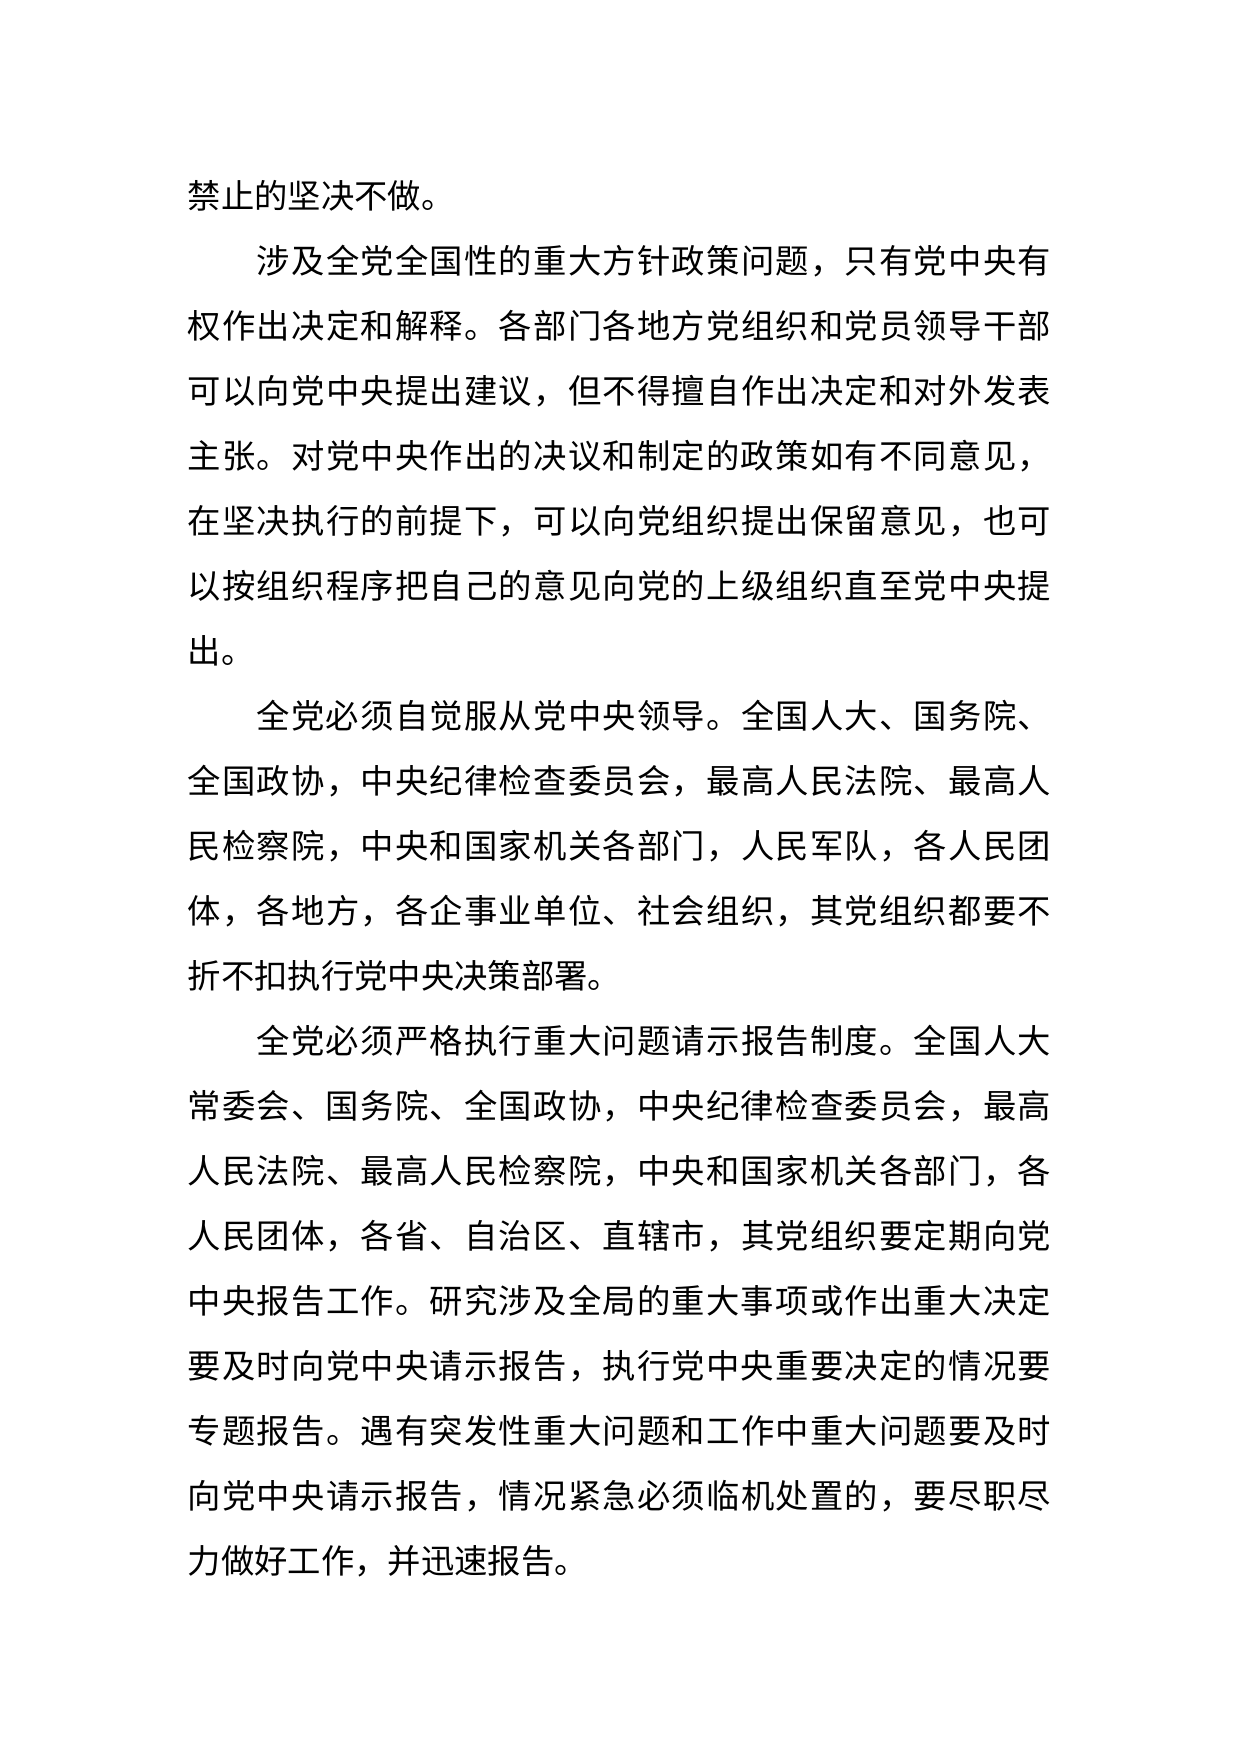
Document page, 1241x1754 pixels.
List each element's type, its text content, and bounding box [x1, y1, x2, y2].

text 涉及全党全国性的重大方针政策问题，只有党中央有权作出决定和解释。各部门各地方党组织和党员领导干部可以向党中央提出建议，但不得擅自作出决定和对外发表主张。对党中央作出的决议和制定的政策如有不同意见，在坚决执行的前提下，可以向党组织提出保留意见，也可以按组织程序把自己的意见向党的上级组织直至党中央提出。 [187, 227, 1053, 682]
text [187, 162, 1053, 227]
text 全党必须严格执行重大问题请示报告制度。全国人大常委会、国务院、全国政协，中央纪律检查委员会，最高人民法院、最高人民检察院，中央和国家机关各部门，各人民团体，各省、自治区、直辖市，其党组织要定期向党中央报告工作。研究涉及全局的重大事项或作出重大决定要及时向党中央请示报告，执行党中央重要决定的情况要专题报告。遇有突发性重大问题和工作中重大问题要及时向党中央请示报告，情况紧急必须临机处置的，要尽职尽力做好工作，并迅速报告。 [187, 1007, 1053, 1592]
text 全党必须自觉服从党中央领导。全国人大、国务院、全国政协，中央纪律检查委员会，最高人民法院、最高人民检察院，中央和国家机关各部门，人民军队，各人民团体，各地方，各企事业单位、社会组织，其党组织都要不折不扣执行党中央决策部署。 [187, 682, 1053, 1007]
